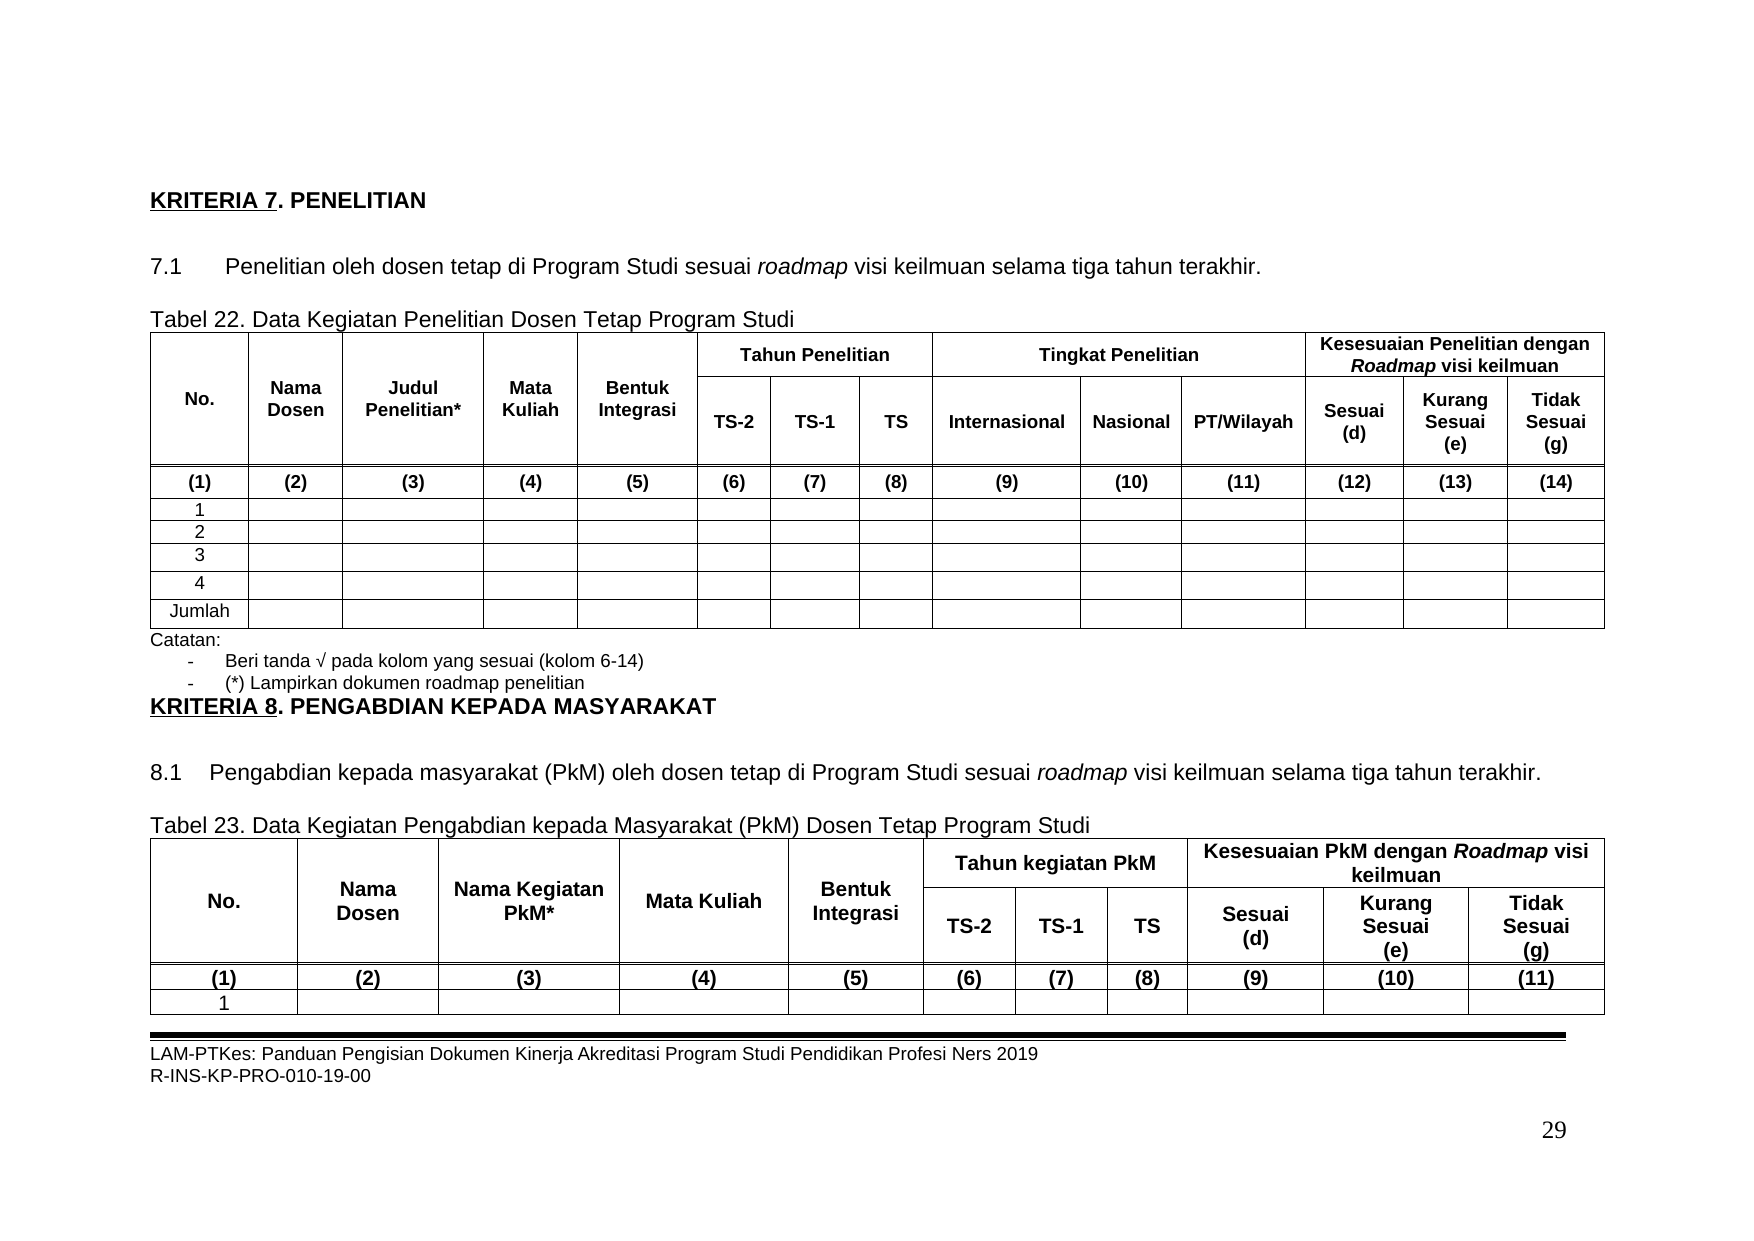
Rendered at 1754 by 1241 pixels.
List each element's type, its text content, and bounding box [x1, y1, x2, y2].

table_cell [1081, 544, 1181, 571]
table_cell Tidak Sesuai (g) [1508, 377, 1604, 464]
table_cell [1306, 572, 1403, 599]
table_cell [1404, 521, 1507, 543]
table_cell 3 [151, 544, 248, 571]
table_cell (6) [924, 965, 1015, 989]
list Beri tanda √ pada kolom yang sesuai (kolom 6-14) [187, 650, 1604, 672]
table_cell [578, 600, 697, 627]
table_cell [249, 499, 342, 520]
table_cell [1081, 600, 1181, 627]
table_cell [789, 990, 923, 1014]
table_header Kesesuaian Penelitian dengan Roadmap visi keilmuan [1306, 333, 1604, 376]
table_cell [578, 572, 697, 599]
table_cell (10) [1081, 467, 1181, 497]
table_cell [1508, 499, 1604, 520]
table_cell 4 [151, 572, 248, 599]
table_header Mata Kuliah [484, 333, 577, 464]
table_cell 2 [151, 521, 248, 543]
table_cell [343, 544, 483, 571]
table_cell [771, 544, 859, 571]
table_cell [1508, 544, 1604, 571]
table_cell [1404, 572, 1507, 599]
table_cell [1081, 499, 1181, 520]
table_cell [1182, 499, 1305, 520]
text 7.1 Penelitian oleh dosen tetap di Program Studi sesuai roadmap visi keilmuan selama tiga tahun terakhir. [150, 253, 1604, 279]
table_cell Kurang Sesuai (e) [1404, 377, 1507, 464]
table_cell TS-1 [771, 377, 859, 464]
table_cell [933, 572, 1080, 599]
table_cell (1) [151, 965, 297, 989]
table_cell [1404, 499, 1507, 520]
table_cell [1016, 990, 1107, 1014]
table_cell (1) [151, 467, 248, 497]
table_cell Jumlah [151, 600, 248, 627]
table_cell [860, 572, 932, 599]
table_cell [343, 572, 483, 599]
table_cell [860, 544, 932, 571]
table_cell (7) [771, 467, 859, 497]
table_header Tahun kegiatan PkM [924, 839, 1187, 887]
table_cell TS-1 [1016, 888, 1107, 962]
subtitle KRITERIA 7. PENELITIAN [150, 187, 1604, 213]
text Tabel 22. Data Kegiatan Penelitian Dosen Tetap Program Studi [150, 306, 1604, 332]
table_cell [1182, 521, 1305, 543]
table_cell [1081, 521, 1181, 543]
table_cell [1306, 521, 1403, 543]
table_cell (7) [1016, 965, 1107, 989]
table_header No. [151, 839, 297, 962]
table_cell [578, 521, 697, 543]
table_cell [698, 600, 770, 627]
table_cell (3) [343, 467, 483, 497]
text Catatan: [150, 629, 1604, 650]
table_header Mata Kuliah [620, 839, 788, 962]
table_cell [1404, 544, 1507, 571]
table_cell Sesuai (d) [1188, 888, 1323, 962]
table_cell (11) [1469, 965, 1604, 989]
table_cell [771, 600, 859, 627]
table_cell PT/Wilayah [1182, 377, 1305, 464]
table_cell [698, 521, 770, 543]
table_cell (3) [439, 965, 619, 989]
table_cell Internasional [933, 377, 1080, 464]
table_cell (9) [933, 467, 1080, 497]
table_header Tahun Penelitian [698, 333, 932, 376]
table_cell [1469, 990, 1604, 1014]
table_cell [439, 990, 619, 1014]
table_cell [578, 544, 697, 571]
table_cell [343, 521, 483, 543]
table_cell [343, 499, 483, 520]
table_cell [1508, 600, 1604, 627]
table_cell (5) [578, 467, 697, 497]
table_cell (6) [698, 467, 770, 497]
table_cell [933, 544, 1080, 571]
table_cell [1306, 499, 1403, 520]
table_header Nama Dosen [298, 839, 438, 962]
table_cell TS [1108, 888, 1187, 962]
table_header Kesesuaian PkM dengan Roadmap visi keilmuan [1188, 839, 1604, 887]
table_cell Kurang Sesuai (e) [1324, 888, 1468, 962]
table_header Judul Penelitian* [343, 333, 483, 464]
table_cell (8) [1108, 965, 1187, 989]
table_cell [343, 600, 483, 627]
table_cell TS-2 [698, 377, 770, 464]
table_cell [484, 544, 577, 571]
subtitle KRITERIA 8. PENGABDIAN KEPADA MASYARAKAT [150, 693, 1604, 720]
table_cell [484, 499, 577, 520]
table_cell [578, 499, 697, 520]
table_cell [1324, 990, 1468, 1014]
table_cell (9) [1188, 965, 1323, 989]
table_cell [620, 990, 788, 1014]
table_cell (8) [860, 467, 932, 497]
table_cell [249, 521, 342, 543]
table_cell [698, 572, 770, 599]
table_cell TS [860, 377, 932, 464]
table_cell [249, 572, 342, 599]
table_cell [1081, 572, 1181, 599]
table_header No. [151, 333, 248, 464]
table_cell [249, 600, 342, 627]
table_cell [1508, 572, 1604, 599]
table_cell [924, 990, 1015, 1014]
table_cell (14) [1508, 467, 1604, 497]
table_cell [484, 572, 577, 599]
table_cell [1306, 544, 1403, 571]
table_cell [1306, 600, 1403, 627]
table_cell [484, 600, 577, 627]
table_header Nama Kegiatan PkM* [439, 839, 619, 962]
text 8.1 Pengabdian kepada masyarakat (PkM) oleh dosen tetap di Program Studi sesuai roadmap visi keilmuan selama tiga tahun terakhir. [150, 759, 1604, 786]
table_cell (2) [298, 965, 438, 989]
table_cell [1508, 521, 1604, 543]
table_cell [1108, 990, 1187, 1014]
table_cell (4) [620, 965, 788, 989]
table_cell [771, 499, 859, 520]
table_cell [860, 521, 932, 543]
table_header Tingkat Penelitian [933, 333, 1305, 376]
list (*) Lampirkan dokumen roadmap penelitian [187, 672, 1604, 693]
table_cell [1182, 600, 1305, 627]
table_cell (12) [1306, 467, 1403, 497]
text Tabel 23. Data Kegiatan Pengabdian kepada Masyarakat (PkM) Dosen Tetap Program Studi [150, 812, 1604, 838]
table_cell TS-2 [924, 888, 1015, 962]
table_cell (13) [1404, 467, 1507, 497]
table_header Bentuk Integrasi [578, 333, 697, 464]
table_cell [933, 499, 1080, 520]
table_cell [860, 499, 932, 520]
table_cell [771, 572, 859, 599]
table_cell [1182, 544, 1305, 571]
table_cell (11) [1182, 467, 1305, 497]
table_cell Sesuai (d) [1306, 377, 1403, 464]
table_cell [771, 521, 859, 543]
table_cell (2) [249, 467, 342, 497]
table_cell (4) [484, 467, 577, 497]
table_cell (5) [789, 965, 923, 989]
table_cell [698, 544, 770, 571]
table_cell [1188, 990, 1323, 1014]
table_cell [249, 544, 342, 571]
table_cell [933, 521, 1080, 543]
table_cell [698, 499, 770, 520]
table_cell (10) [1324, 965, 1468, 989]
table_cell 1 [151, 990, 297, 1014]
table_cell [1404, 600, 1507, 627]
table_cell [1182, 572, 1305, 599]
table_cell [298, 990, 438, 1014]
table_cell [860, 600, 932, 627]
table_cell Tidak Sesuai (g) [1469, 888, 1604, 962]
table_cell 1 [151, 499, 248, 520]
table_cell Nasional [1081, 377, 1181, 464]
table_cell [933, 600, 1080, 627]
table_cell [484, 521, 577, 543]
table_header Nama Dosen [249, 333, 342, 464]
table_header Bentuk Integrasi [789, 839, 923, 962]
